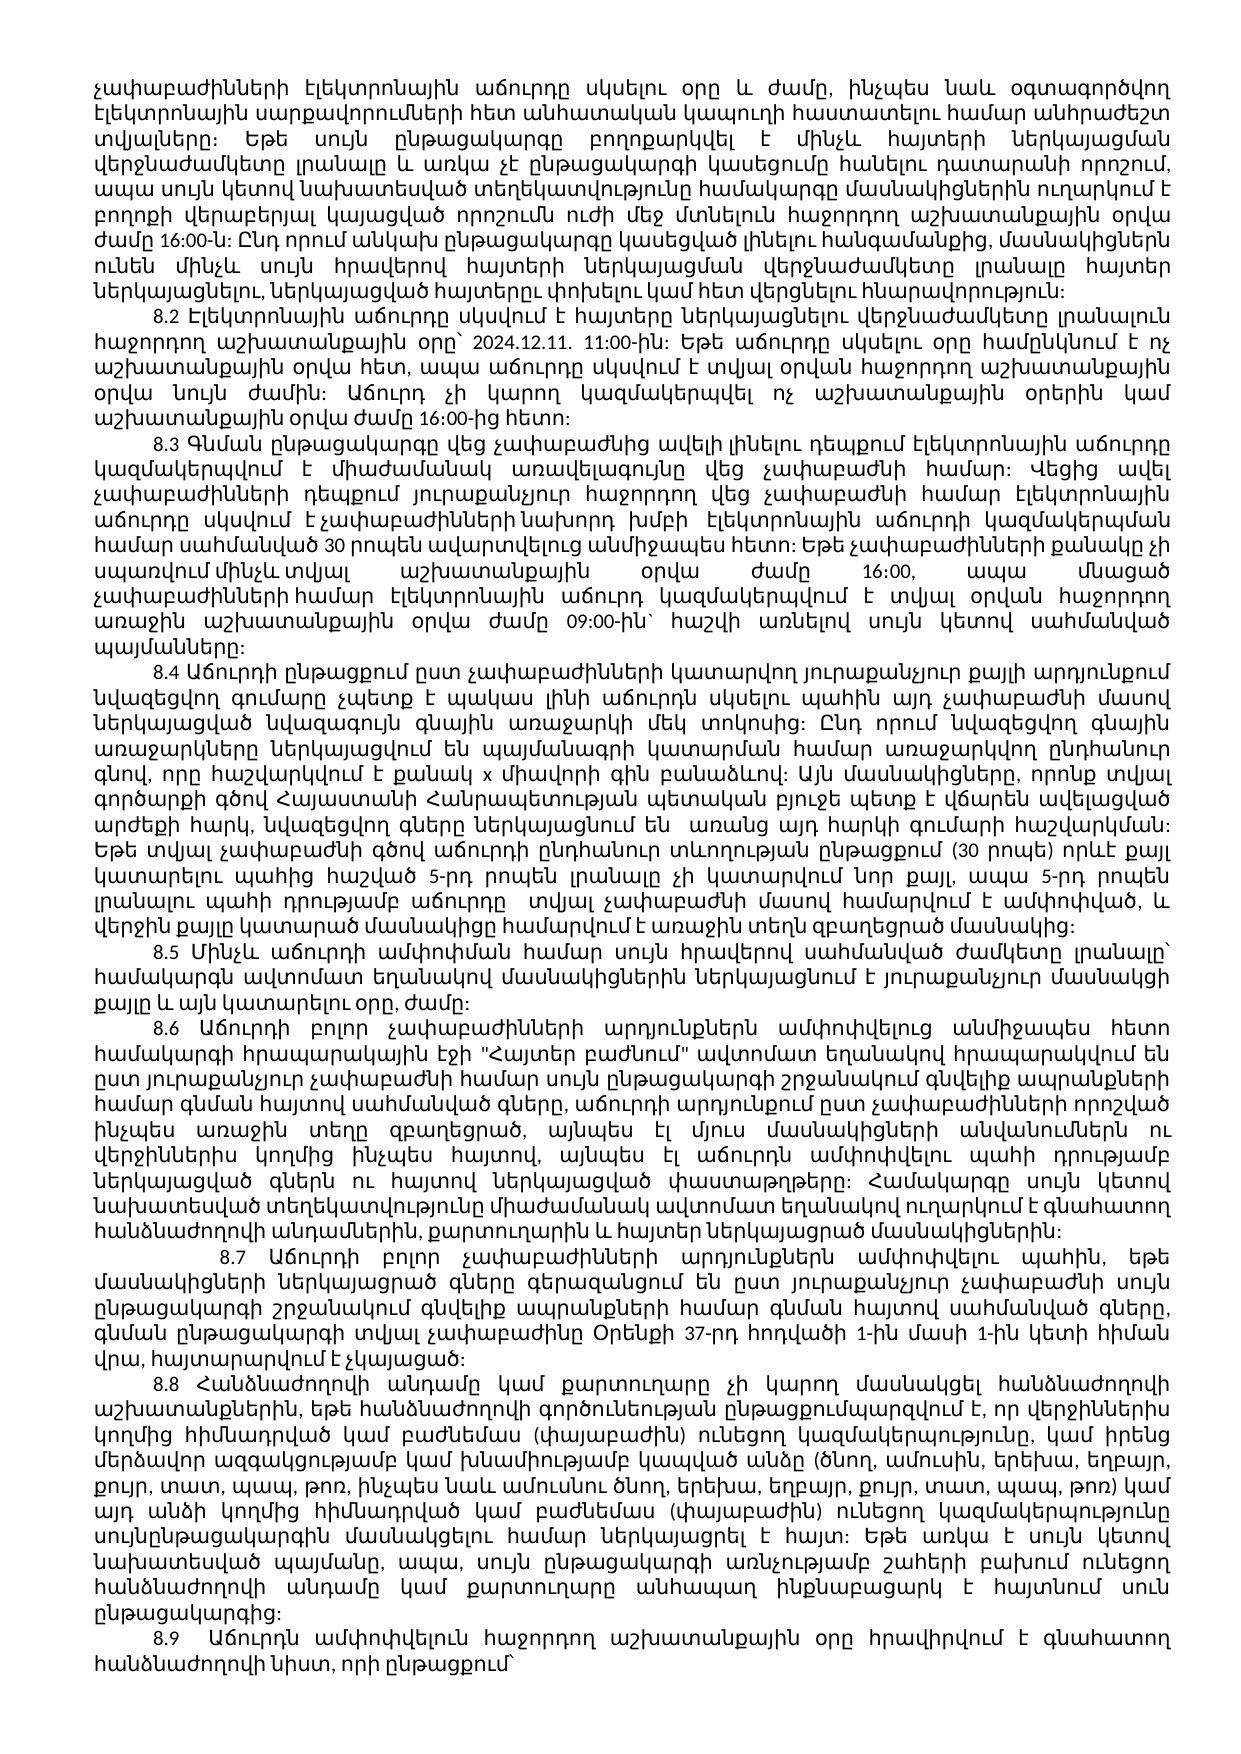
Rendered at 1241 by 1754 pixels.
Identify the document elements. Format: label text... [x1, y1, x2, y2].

text 8.8 Հանձնաժողովի անդամը կամ քարտուղարը չի կարող մասնակցել հանձնաժողովի աշխատանքներին, եթե հանձնաժողովի գործունեության ընթացքումպարզվում է, որ վերջիններիս կողմից հիմնադրված կամ բաժնեմաս (փայաբաժին) ունեցող կազմակերպությունը, կամ իրենց մերձավոր ազգակցությամբ կամ խնամիությամբ կապված անձը (ծնող, ամուսին, երեխա, եղբայր, քույր, տատ, պապ, թոռ, ինչպես նաև ամուսնու ծնող, երեխա, եղբայր, քույր, տատ, պապ, թոռ) կամ այդ անձի կողմից հիմնադրված կամ բաժնեմաս (փայաբաժին) ունեցող կազմակերպությունը սույնընթացակարգին մասնակցելու համար ներկայացրել է հայտ: Եթե առկա է սույն կետով նախատեսված պայմանը, ապա, սույն ընթացակարգի առնչությամբ շահերի բախում ունեցող հանձնաժողովի անդամը կամ քարտուղարը անհապաղ ինքնաբացարկ է հայտնում սուն ընթացակարգից: [94, 1371, 1171, 1625]
text 8.5 Մինչև աճուրդի ամփոփման համար սույն հրավերով սահմանված ժամկետը լրանալը՝ համակարգն ավտոմատ եղանակով մասնակիցներին ներկայացնում է յուրաքանչյուր մասնակցի քայլը և այն կատարելու օրը, ժամը: [94, 939, 1171, 1015]
text 8.6 Աճուրդի բոլոր չափաբաժինների արդյունքներն ամփոփվելուց անմիջապես հետո համակարգի հրապարակային էջի "Հայտեր բաժնում" ավտոմատ եղանակով հրապարակվում են ըստ յուրաքանչյուր չափաբաժնի համար սույն ընթացակարգի շրջանակում գնվելիք ապրանքների համար գնման հայտով սահմանված գները, աճուրդի արդյունքում ըստ չափաբաժինների որոշված ինչպես առաջին տեղը զբաղեցրած, այնպես էլ մյուս մասնակիցների անվանումներն ու վերջիններիս կողմից ինչպես հայտով, այնպես էլ աճուրդն ամփոփվելու պահի դրությամբ ներկայացված գներն ու հայտով ներկայացված փաստաթղթերը: Համակարգը սույն կետով նախատեսված տեղեկատվությունը միաժամանակ ավտոմատ եղանակով ուղարկում է գնահատող հանձնաժողովի անդամներին, քարտուղարին և հայտեր ներկայացրած մասնակիցներին: [94, 1015, 1171, 1244]
text 8.7 Աճուրդի բոլոր չափաբաժինների արդյունքներն ամփոփվելու պահին, եթե մասնակիցների ներկայացրած գները գերազանցում են ըստ յուրաքանչյուր չափաբաժնի սույն ընթացակարգի շրջանակում գնվելիք ապրանքների համար գնման հայտով սահմանված գները, գնման ընթացակարգի տվյալ չափաբաժինը Օրենքի 37-րդ հոդվածի 1-ին մասի 1-ին կետի հիման վրա, հայտարարվում է չկայացած: [94, 1244, 1171, 1371]
text 8.3 Գնման ընթացակարգը վեց չափաբաժնից ավելի լինելու դեպքում էլեկտրոնային աճուրդը կազմակերպվում է միաժամանակ առավելագույնը վեց չափաբաժնի համար: Վեցից ավել չափաբաժինների դեպքում յուրաքանչյուր հաջորդող վեց չափաբաժնի համար էլեկտրոնային աճուրդը սկսվում է չափաբաժինների նախորդ խմբի էլեկտրոնային աճուրդի կազմակերպման համար սահմանված 30 րոպեն ավարտվելուց անմիջապես հետո: Եթե չափաբաժինների քանակը չի սպառվում մինչև տվյալ աշխատանքային օրվա ժամը 16։00, ապա մնացած չափաբաժինների համար էլեկտրոնային աճուրդ կազմակերպվում է տվյալ օրվան հաջորդող առաջին աշխատանքային օրվա ժամը 09:00-ին` հաշվի առնելով սույն կետով սահմանված պայմանները: [94, 431, 1171, 659]
text 8.2 Էլեկտրոնային աճուրդը սկսվում է հայտերը ներկայացնելու վերջնաժամկետը լրանալուն հաջորդող աշխատանքային օրը՝ 2024.12.11. 11:00 -ին: Եթե աճուրդը սկսելու օրը համընկնում է ոչ աշխատանքային օրվա հետ, ապա աճուրդը սկսվում է տվյալ օրվան հաջորդող աշխատանքային օրվա նույն ժամին: Աճուրդ չի կարող կազմակերպվել ոչ աշխատանքային օրերին կամ աշխատանքային օրվա ժամը 16։00-ից հետո: [94, 304, 1171, 431]
text 8.9 Աճուրդն ամփոփվելուն հաջորդող աշխատանքային օրը հրավիրվում է գնահատող հանձնաժողովի նիստ, որի ընթացքում՝ [94, 1625, 1171, 1676]
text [94, 75, 1171, 304]
text 8.4 Աճուրդի ընթացքում ըստ չափաբաժինների կատարվող յուրաքանչյուր քայլի արդյունքում նվազեցվող գումարը չպետք է պակաս լինի աճուրդն սկսելու պահին այդ չափաբաժնի մասով ներկայացված նվազագույն գնային առաջարկի մեկ տոկոսից: Ընդ որում նվազեցվող գնային առաջարկները ներկայացվում են պայմանագրի կատարման համար առաջարկվող ընդհանուր գնով, որը հաշվարկվում է քանակ x միավորի գին բանաձևով: Այն մասնակիցները, որոնք տվյալ գործարքի գծով Հայաստանի Հանրապետության պետական բյուջե պետք է վճարեն ավելացված արժեքի հարկ, նվազեցվող գները ներկայացնում են առանց այդ հարկի գումարի հաշվարկման: Եթե տվյալ չափաբաժնի գծով աճուրդի ընդհանուր տևողության ընթացքում (30 րոպե) որևէ քայլ կատարելու պահից հաշված 5-րդ րոպեն լրանալը չի կատարվում նոր քայլ, ապա 5-րդ րոպեն լրանալու պահի դրությամբ աճուրդը տվյալ չափաբաժնի մասով համարվում է ամփոփված, և վերջին քայլը կատարած մասնակիցը համարվում է առաջին տեղն զբաղեցրած մասնակից: [94, 659, 1171, 939]
